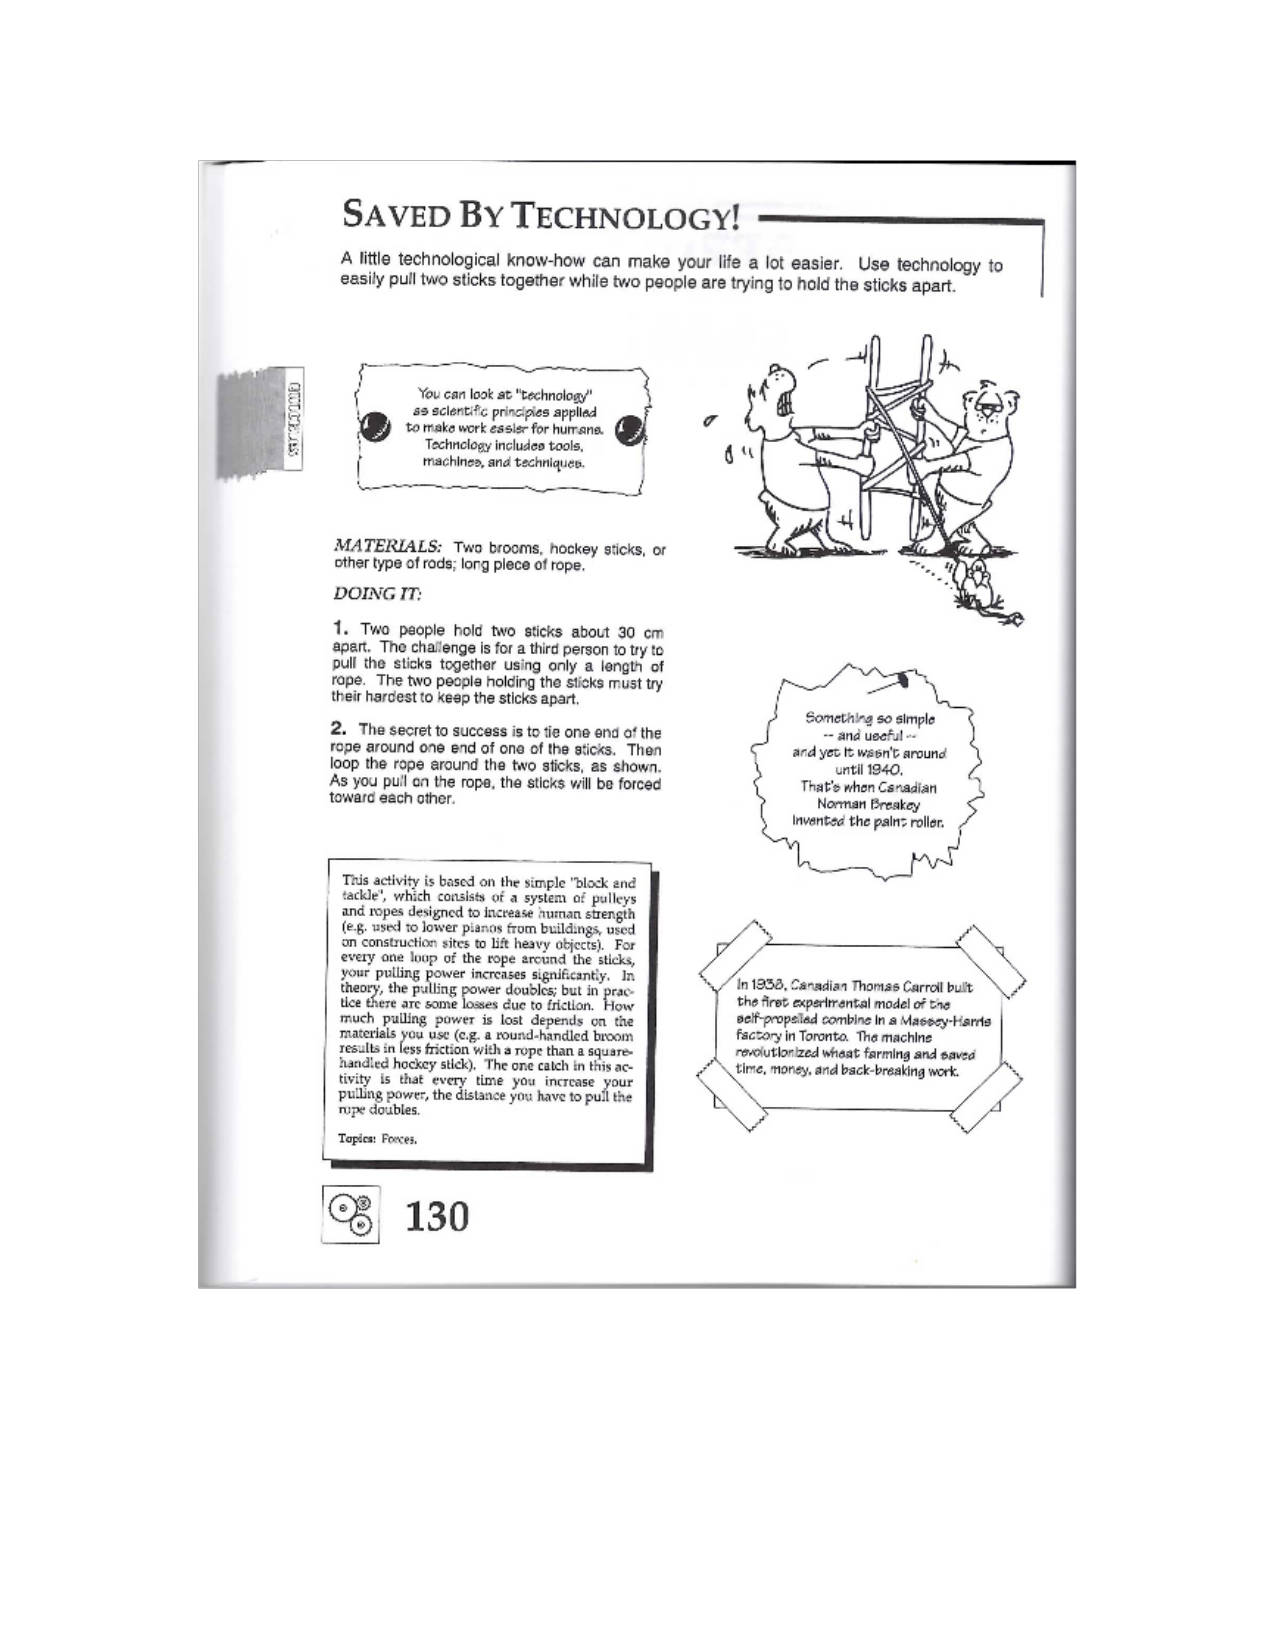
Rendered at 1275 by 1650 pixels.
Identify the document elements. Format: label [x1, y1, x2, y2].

picture [187, 150, 1088, 1315]
